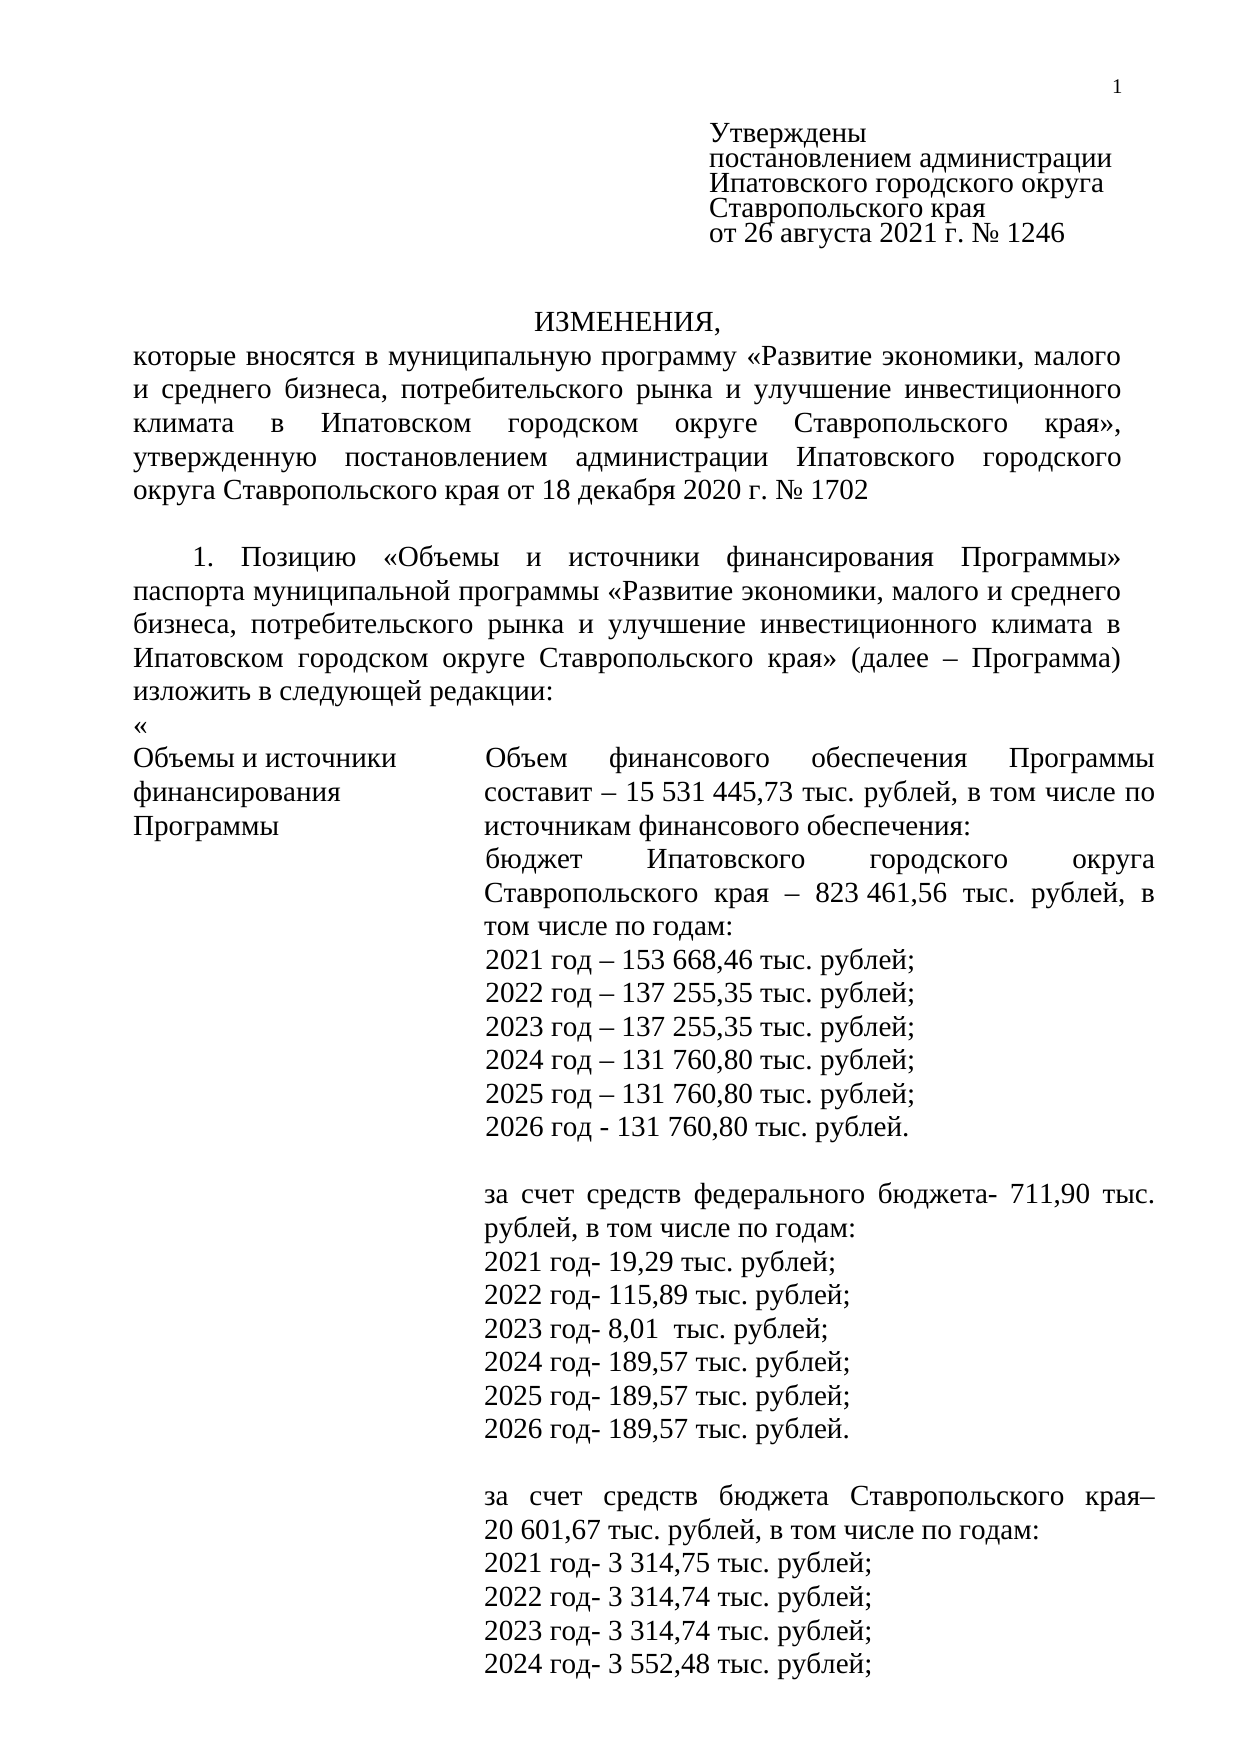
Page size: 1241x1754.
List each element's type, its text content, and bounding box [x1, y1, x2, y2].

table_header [122, 707, 473, 1680]
text Утверждены [709, 122, 1122, 147]
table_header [473, 707, 1167, 1680]
text 1. Позицию «Объемы и источники финансирования Программы» паспорта муниципальной программы «Развитие экономики, малого и среднего бизнеса, потребительского рынка и улучшение инвестиционного климата в Ипатовском городском округе Ставропольского края» (далее – Программа) изложить в следующей редакции: [133, 539, 1122, 707]
text от 26 августа 2021 г. № 1246 [709, 222, 1122, 247]
text постановлением администрации Ипатовского городского округа Ставропольского края [709, 147, 1122, 222]
text ИЗМЕНЕНИЯ, [133, 304, 1122, 338]
text которые вносятся в муниципальную программу «Развитие экономики, малого и среднего бизнеса, потребительского рынка и улучшение инвестиционного климата в Ипатовском городском округе Ставропольского края», утвержденную постановлением администрации Ипатовского городского округа Ставропольского края от 18 декабря 2020 г. № 1702 [133, 338, 1122, 506]
